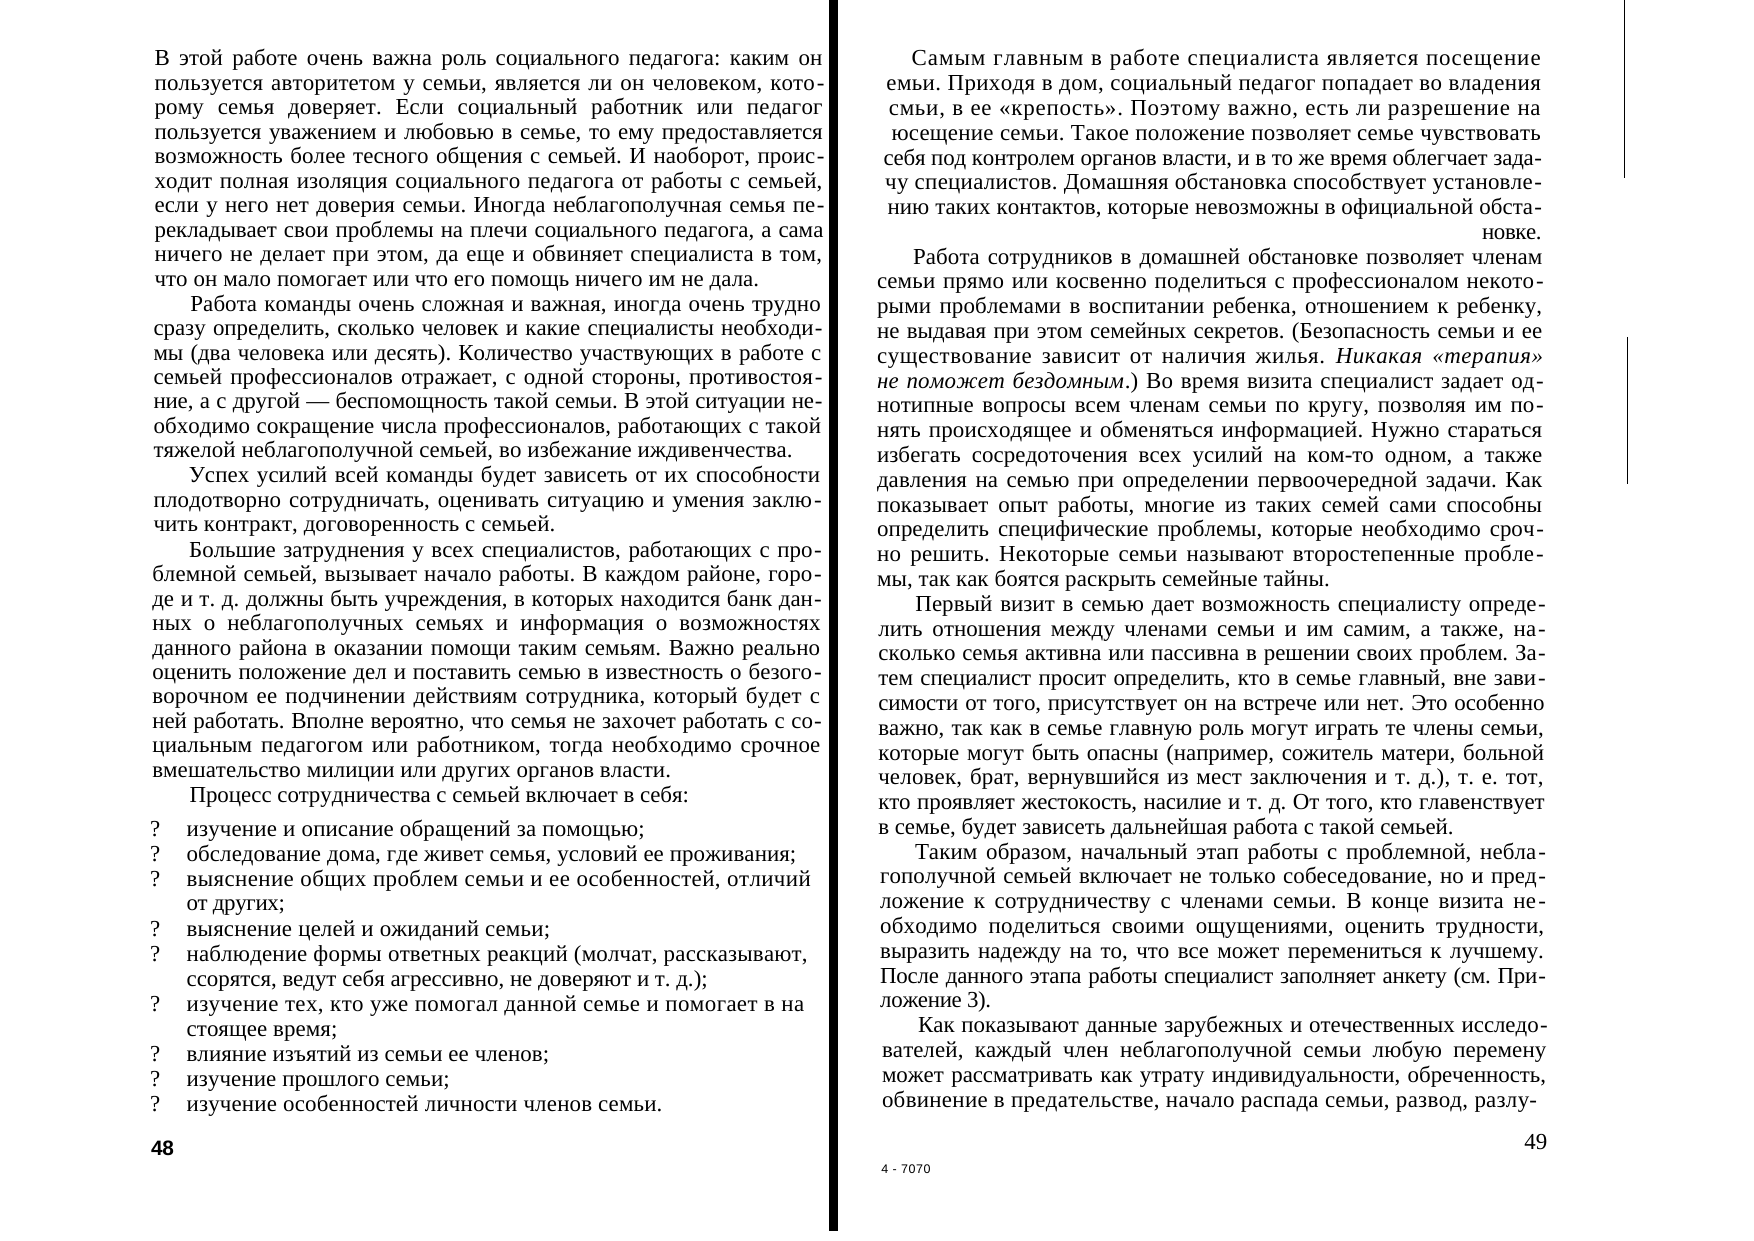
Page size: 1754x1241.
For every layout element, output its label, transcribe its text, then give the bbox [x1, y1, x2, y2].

text Большие затруднения у всех специалистов, работающих с проблемной семьей, вызывает начало работы. В каждом районе, городе и т. д. должны быть учреждения, в которых находится банк данных о неблагополучных семьях и информация о возможностях данного района в оказании помощи таким семьям. Важно реально оценить положение дел и поставить семью в известность о безоговорочном ее подчинении действиям сотрудника, который будет с ней работать. Вполне вероятно, что семья не захочет работать с социальным педагогом или работником, тогда необходимо срочное вмешательство милиции или других органов власти. [152, 537, 821, 782]
list обследование дома, где живет семья, условий ее проживания; [150, 842, 824, 866]
list изучение прошлого семьи; [150, 1067, 824, 1091]
list выяснение целей и ожиданий семьи; [150, 917, 824, 941]
text Успех усилий всей команды будет зависеть от их способности плодотворно сотрудничать, оценивать ситуацию и умения заключить контракт, договоренность с семьей. [153, 463, 821, 536]
list изучение тех, кто уже помогал данной семье и помогает в на стоящее время; [150, 992, 824, 1041]
text Первый визит в семью дает возможность специалисту определить отношения между членами семьи и им самим, а также, насколько семья активна или пассивна в решении своих проблем. Затем специалист просит определить, кто в семье главный, вне зависимости от того, присутствует он на встрече или нет. Это особенно важно, так как в семье главную роль могут играть те члены семьи, которые могут быть опасны (например, сожитель матери, больной человек, брат, вернувшийся из мест заключения и т. д.), т. е. тот, кто проявляет жестокость, насилие и т. д. От того, кто главенствует в семье, будет зависеть дальнейшая работа с такой семьей. [878, 591, 1545, 839]
text Работа команды очень сложная и важная, иногда очень трудно сразу определить, сколько человек и какие специалисты необходимы (два человека или десять). Количество участвующих в работе с семьей профессионалов отражает, с одной стороны, противостояние, а с другой — беспомощность такой семьи. В этой ситуации необходимо сокращение числа профессионалов, работающих с такой тяжелой неблагополучной семьей, во избежание иждивенчества. [153, 291, 822, 463]
text Самым главным в работе специалиста является посещение емьи. Приходя в дом, социальный педагог попадает во владения смьи, в ее «крепость». Поэтому важно, есть ли разрешение на юсещение семьи. Такое положение позволяет семье чувствовать себя под контролем органов власти, и в то же время облегчает задачу специалистов. Домашняя обстановка способствует установлению таких контактов, которые невозможны в официальной обстановке. [877, 46, 1542, 244]
list изучение особенностей личности членов семьи. [150, 1092, 824, 1117]
list выяснение общих проблем семьи и ее особенностей, отличий от других; [150, 867, 824, 916]
text 4 - 7070 [881, 1161, 1547, 1176]
text Таким образом, начальный этап работы с проблемной, неблагополучной семьей включает не только собеседование, но и предложение к сотрудничеству с членами семьи. В конце визита необходимо поделиться своими ощущениями, оценить трудности, выразить надежду на то, что все может перемениться к лучшему. После данного этапа работы специалист заполняет анкету (см. Приложение 3). [880, 839, 1546, 1013]
text В этой работе очень важна роль социального педагога: каким он пользуется авторитетом у семьи, является ли он человеком, которому семья доверяет. Если социальный работник или педагог пользуется уважением и любовью в семье, то ему предоставляется возможность более тесного общения с семьей. И наоборот, происходит полная изоляция социального педагога от работы с семьей, если у него нет доверия семьи. Иногда неблагополучная семья перекладывает свои проблемы на плечи социального педагога, а сама ничего не делает при этом, да еще и обвиняет специалиста в том, что он мало помогает или что его помощь ничего им не дала. [154, 46, 824, 291]
text 48 [151, 1136, 824, 1160]
text Как показывают данные зарубежных и отечественных исследователей, каждый член неблагополучной семьи любую перемену может рассматривать как утрату индивидуальности, обреченность, обвинение в предательстве, начало распада семьи, развод, разлу- [882, 1013, 1547, 1112]
list изучение и описание обращений за помощью; [150, 815, 824, 841]
list влияние изъятий из семьи ее членов; [150, 1042, 824, 1067]
list наблюдение формы ответных реакций (молчат, рассказывают, ссорятся, ведут себя агрессивно, не доверяют и т. д.); [150, 942, 824, 991]
text 49 [877, 1128, 1547, 1155]
text Работа сотрудников в домашней обстановке позволяет членам семьи прямо или косвенно поделиться с профессионалом некоторыми проблемами в воспитании ребенка, отношением к ребенку, не выдавая при этом семейных секретов. (Безопасность семьи и ее существование зависит от наличия жилья. Никакая «терапия» не поможет бездомным.) Во время визита специалист задает однотипные вопросы всем членам семьи по кругу, позволяя им понять происходящее и обменяться информацией. Нужно стараться избегать сосредоточения всех усилий на ком-то одном, а также давления на семью при определении первоочередной задачи. Как показывает опыт работы, многие из таких семей сами способны определить специфические проблемы, которые необходимо срочно решить. Некоторые семьи называют второстепенные проблемы, так как боятся раскрыть семейные тайны. [877, 244, 1543, 591]
text Процесс сотрудничества с семьей включает в себя: [189, 783, 824, 807]
